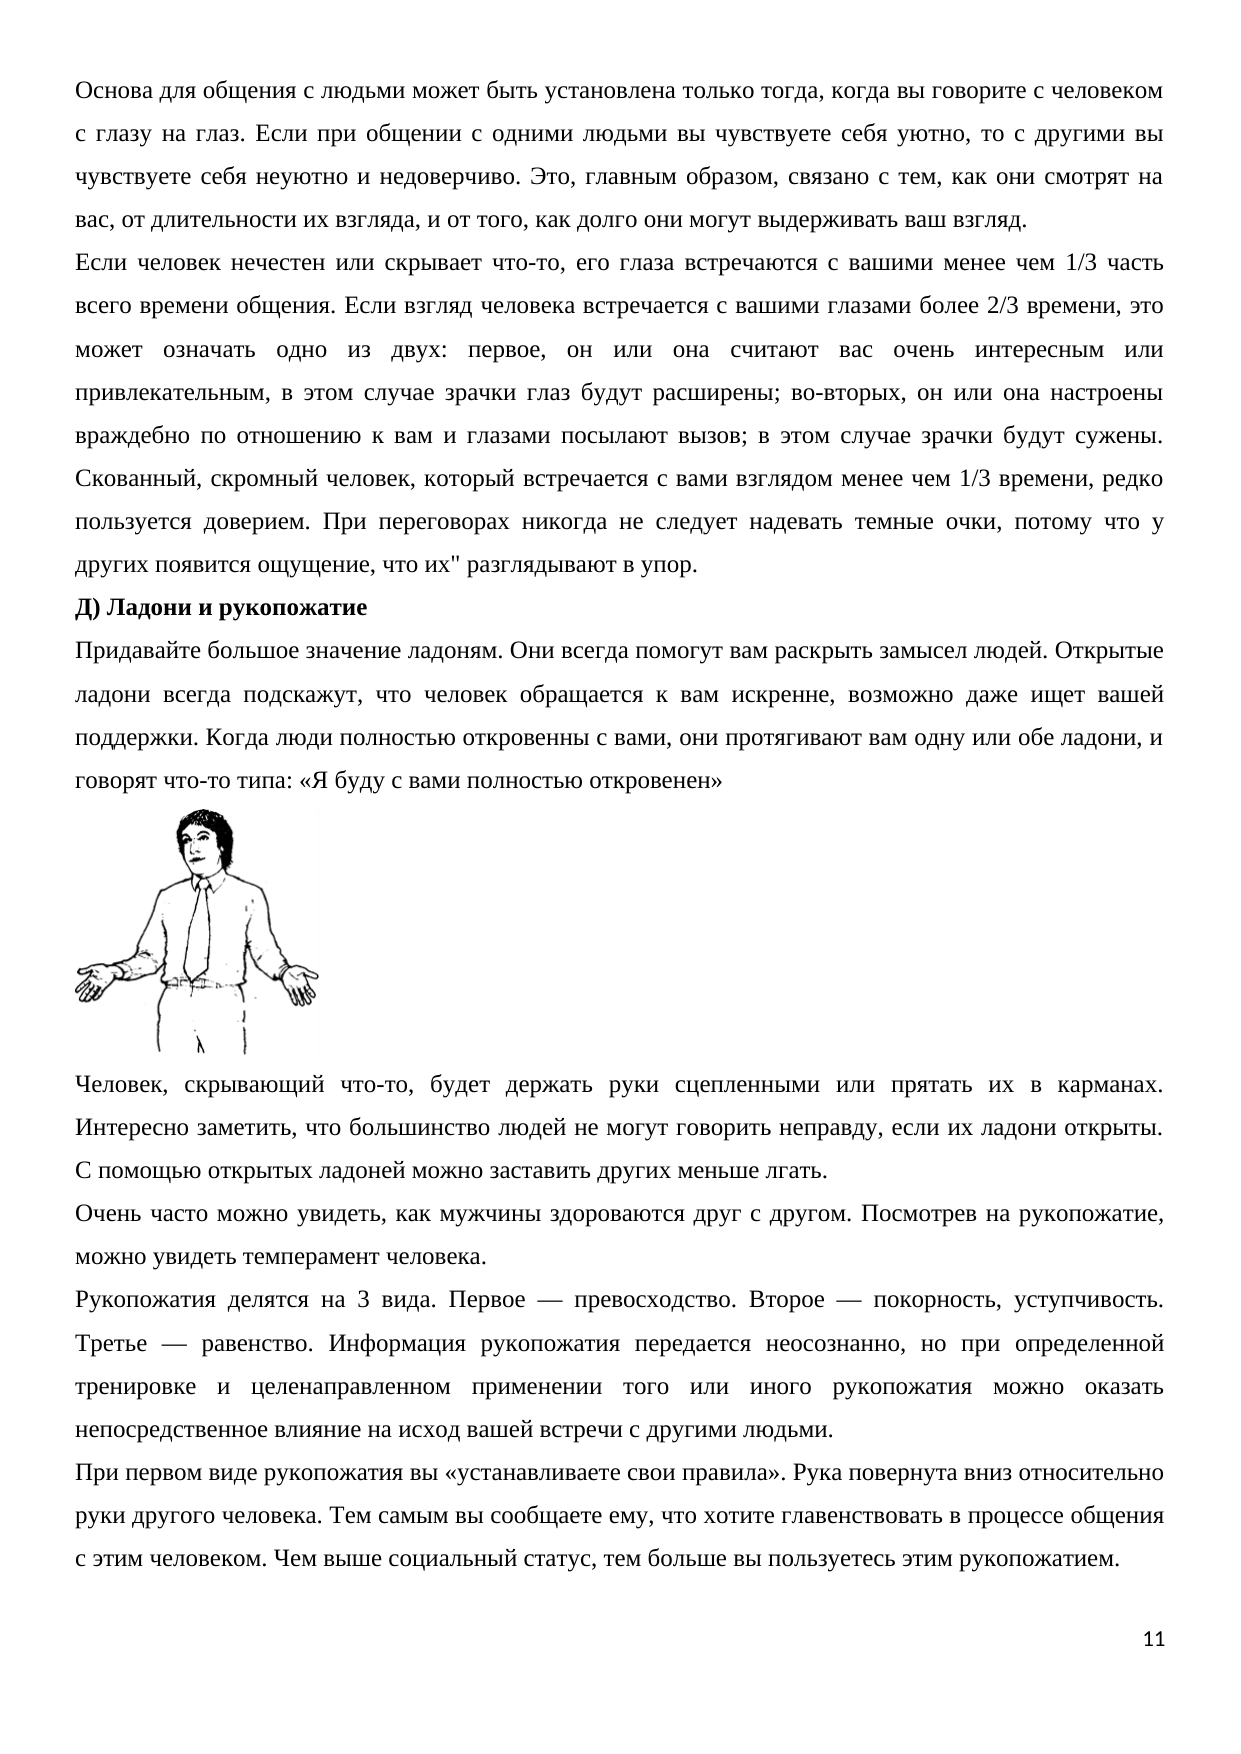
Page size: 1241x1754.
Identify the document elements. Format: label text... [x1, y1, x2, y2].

text Если человек нечестен или скрывает что-то, его глаза встречаются с вашими менее чем 1/3 часть всего времени общения. Если взгляд человека встречается с вашими глазами более 2/3 времени, это может означать одно из двух: первое, он или она считают вас очень интересным или привлекательным, в этом случае зрачки глаз будут расширены; во-вторых, он или она настроены враждебно по отношению к вам и глазами посылают вызов; в этом случае зрачки будут сужены. Скованный, скромный человек, который встречается с вами взглядом менее чем 1/3 времени, редко пользуется доверием. При переговорах никогда не следует надевать темные очки, потому что у других появится ощущение, что их" разглядывают в упор. [75, 247, 1165, 578]
text Придавайте большое значение ладоням. Они всегда помогут вам раскрыть замысел людей. Открытые ладони всегда подскажут, что человек обращается к вам искренне, возможно даже ищет вашей поддержки. Когда люди полностью откровенны с вами, они протягивают вам одну или обе ладони, и говорят что-то типа: «Я буду с вами полностью откровенен» [75, 636, 1165, 794]
picture [75, 808, 320, 1055]
text Основа для общения с людьми может быть установлена только тогда, когда вы говорите с человеком с глазу на глаз. Если при общении с одними людьми вы чувствуете себя уютно, то с другими вы чувствуете себя неуютно и недоверчиво. Это, главным образом, связано с тем, как они смотрят на вас, от длительности их взгляда, и от того, как долго они могут выдерживать ваш взгляд. [75, 75, 1165, 233]
text Рукопожатия делятся на 3 вида. Первое — превосходство. Второе — покорность, уступчивость. Третье — равенство. Информация рукопожатия передается неосознанно, но при определенной тренировке и целенаправленном применении того или иного рукопожатия можно оказать непосредственное влияние на исход вашей встречи с другими людьми. [75, 1284, 1165, 1443]
text Человек, скрывающий что-то, будет держать руки сцепленными или прятать их в карманах. Интересно заметить, что большинство людей не могут говорить неправду, если их ладони открыты. С помощью открытых ладоней можно заставить других меньше лгать. [75, 1069, 1165, 1184]
text При первом виде рукопожатия вы «устанавливаете свои правила». Рука повернута вниз относительно руки другого человека. Тем самым вы сообщаете ему, что хотите главенствовать в процессе общения с этим человеком. Чем выше социальный статус, тем больше вы пользуетесь этим рукопожатием. [75, 1457, 1165, 1572]
text Очень часто можно увидеть, как мужчины здороваются друг с другом. Посмотрев на рукопожатие, можно увидеть темперамент человека. [75, 1198, 1165, 1270]
text Д) Ладони и рукопожатие [75, 592, 1165, 621]
